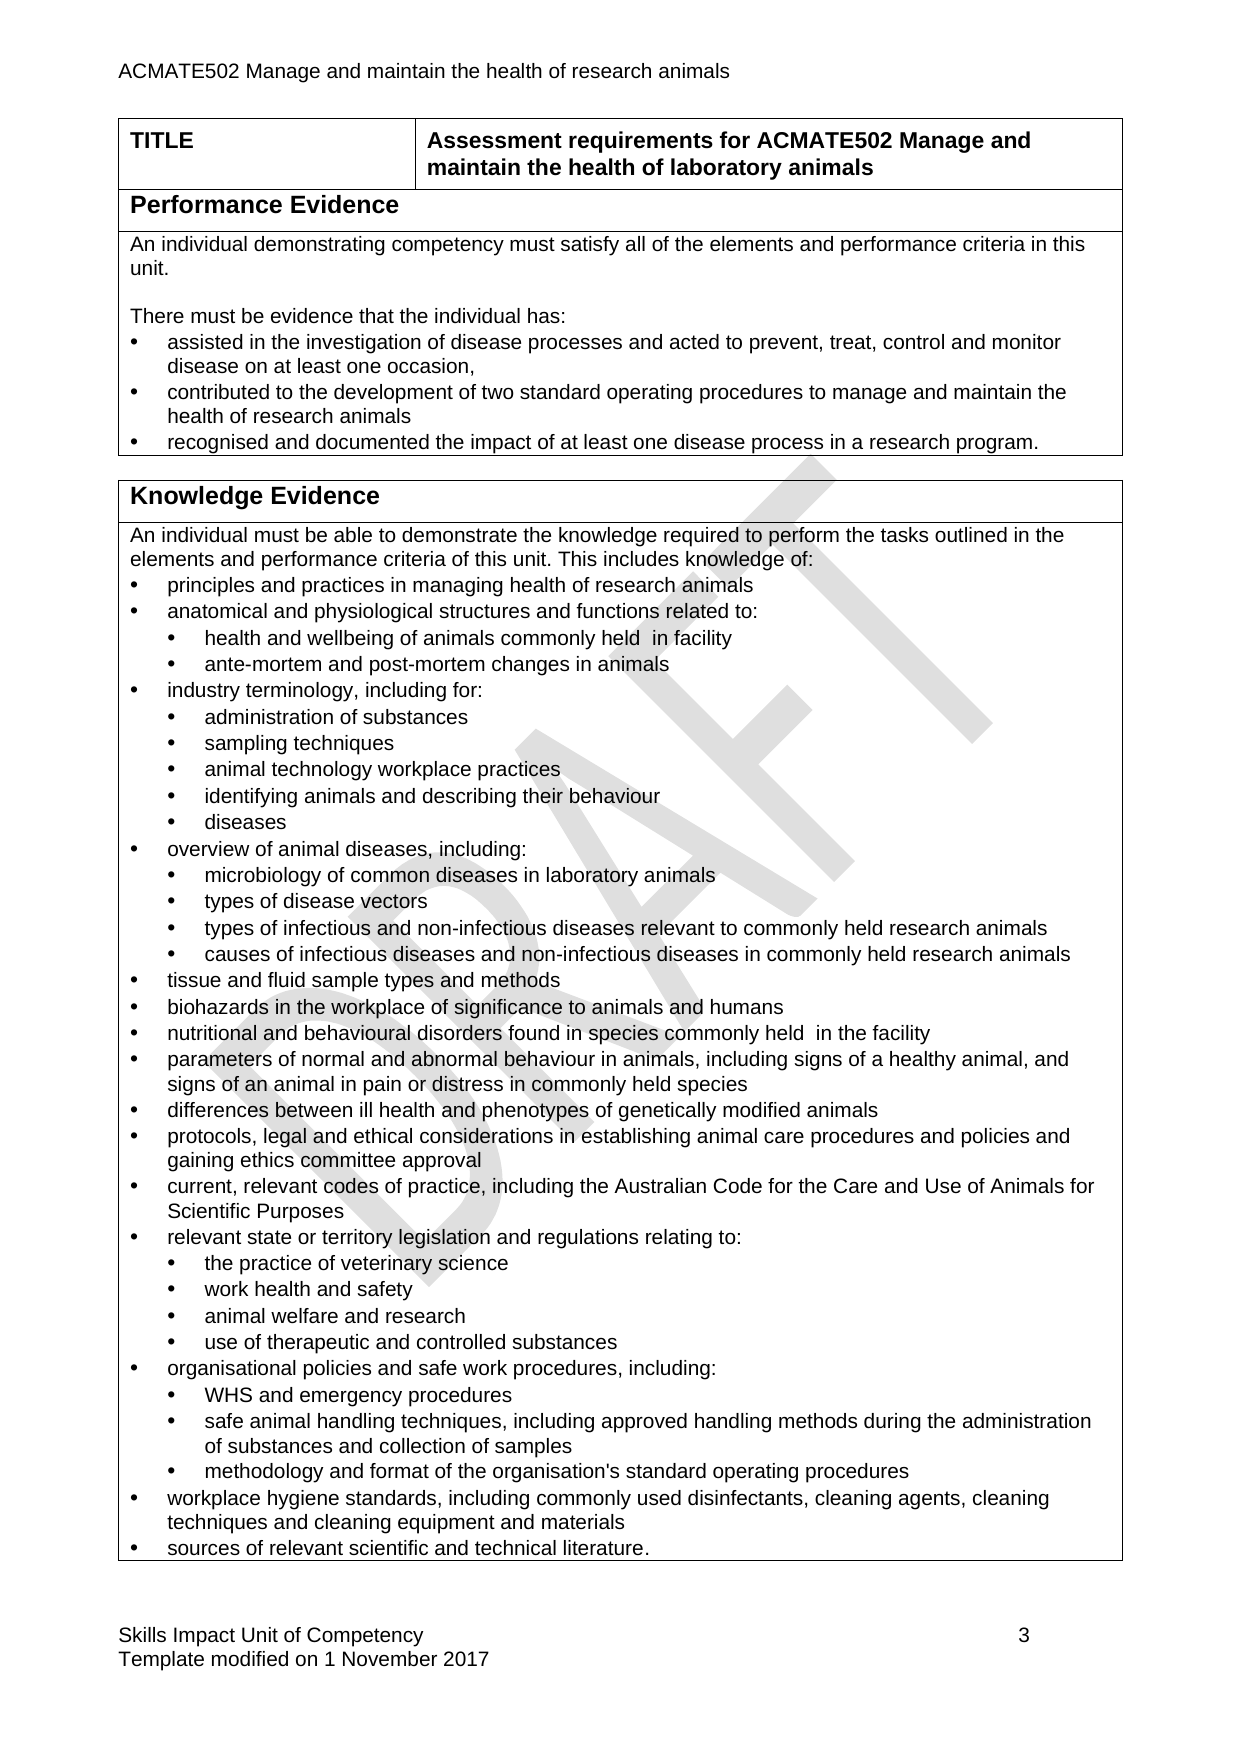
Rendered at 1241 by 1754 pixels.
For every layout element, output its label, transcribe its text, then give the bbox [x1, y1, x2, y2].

table_cell An individual demonstrating competency must satisfy all of the elements and performance criteria in this unit. There must be evidence that the individual has: assisted in the investigation of disease processes and acted to prevent, treat, control and monitor disease on at least one occasion, contributed to the development of two standard operating procedures to manage and maintain the health of research animals recognised and documented the impact of at least one disease process in a research program. [119, 232, 1122, 455]
table_header Knowledge Evidence [119, 481, 1122, 522]
table_header TITLE [119, 119, 415, 188]
table_cell An individual must be able to demonstrate the knowledge required to perform the tasks outlined in the elements and performance criteria of this unit. This includes knowledge of: principles and practices in managing health of research animals anatomical and physiological structures and functions related to: health and wellbeing of animals commonly held in facility ante-mortem and post-mortem changes in animals industry terminology, including for: administration of substances sampling techniques animal technology workplace practices identifying animals and describing their behaviour diseases overview of animal diseases, including: microbiology of common diseases in laboratory animals types of disease vectors types of infectious and non-infectious diseases relevant to commonly held research animals causes of infectious diseases and non-infectious diseases in commonly held research animals tissue and fluid sample types and methods biohazards in the workplace of significance to animals and humans nutritional and behavioural disorders found in species commonly held in the facility parameters of normal and abnormal behaviour in animals, including signs of a healthy animal, and signs of an animal in pain or distress in commonly held species differences between ill health and phenotypes of genetically modified animals protocols, legal and ethical considerations in establishing animal care procedures and policies and gaining ethics committee approval current, relevant codes of practice, including the Australian Code for the Care and Use of Animals for Scientific Purposes relevant state or territory legislation and regulations relating to: the practice of veterinary science work health and safety animal welfare and research use of therapeutic and controlled substances organisational policies and safe work procedures, including: WHS and emergency procedures safe animal handling techniques, including approved handling methods during the administration of substances and collection of samples methodology and format of the organisation's standard operating procedures workplace hygiene standards, including commonly used disinfectants, cleaning agents, cleaning techniques and cleaning equipment and materials sources of relevant scientific and technical literature. [119, 523, 1122, 1560]
table_cell Performance Evidence [119, 190, 1122, 231]
table_header Assessment requirements for ACMATE502 Manage and maintain the health of laboratory animals [416, 119, 1122, 188]
